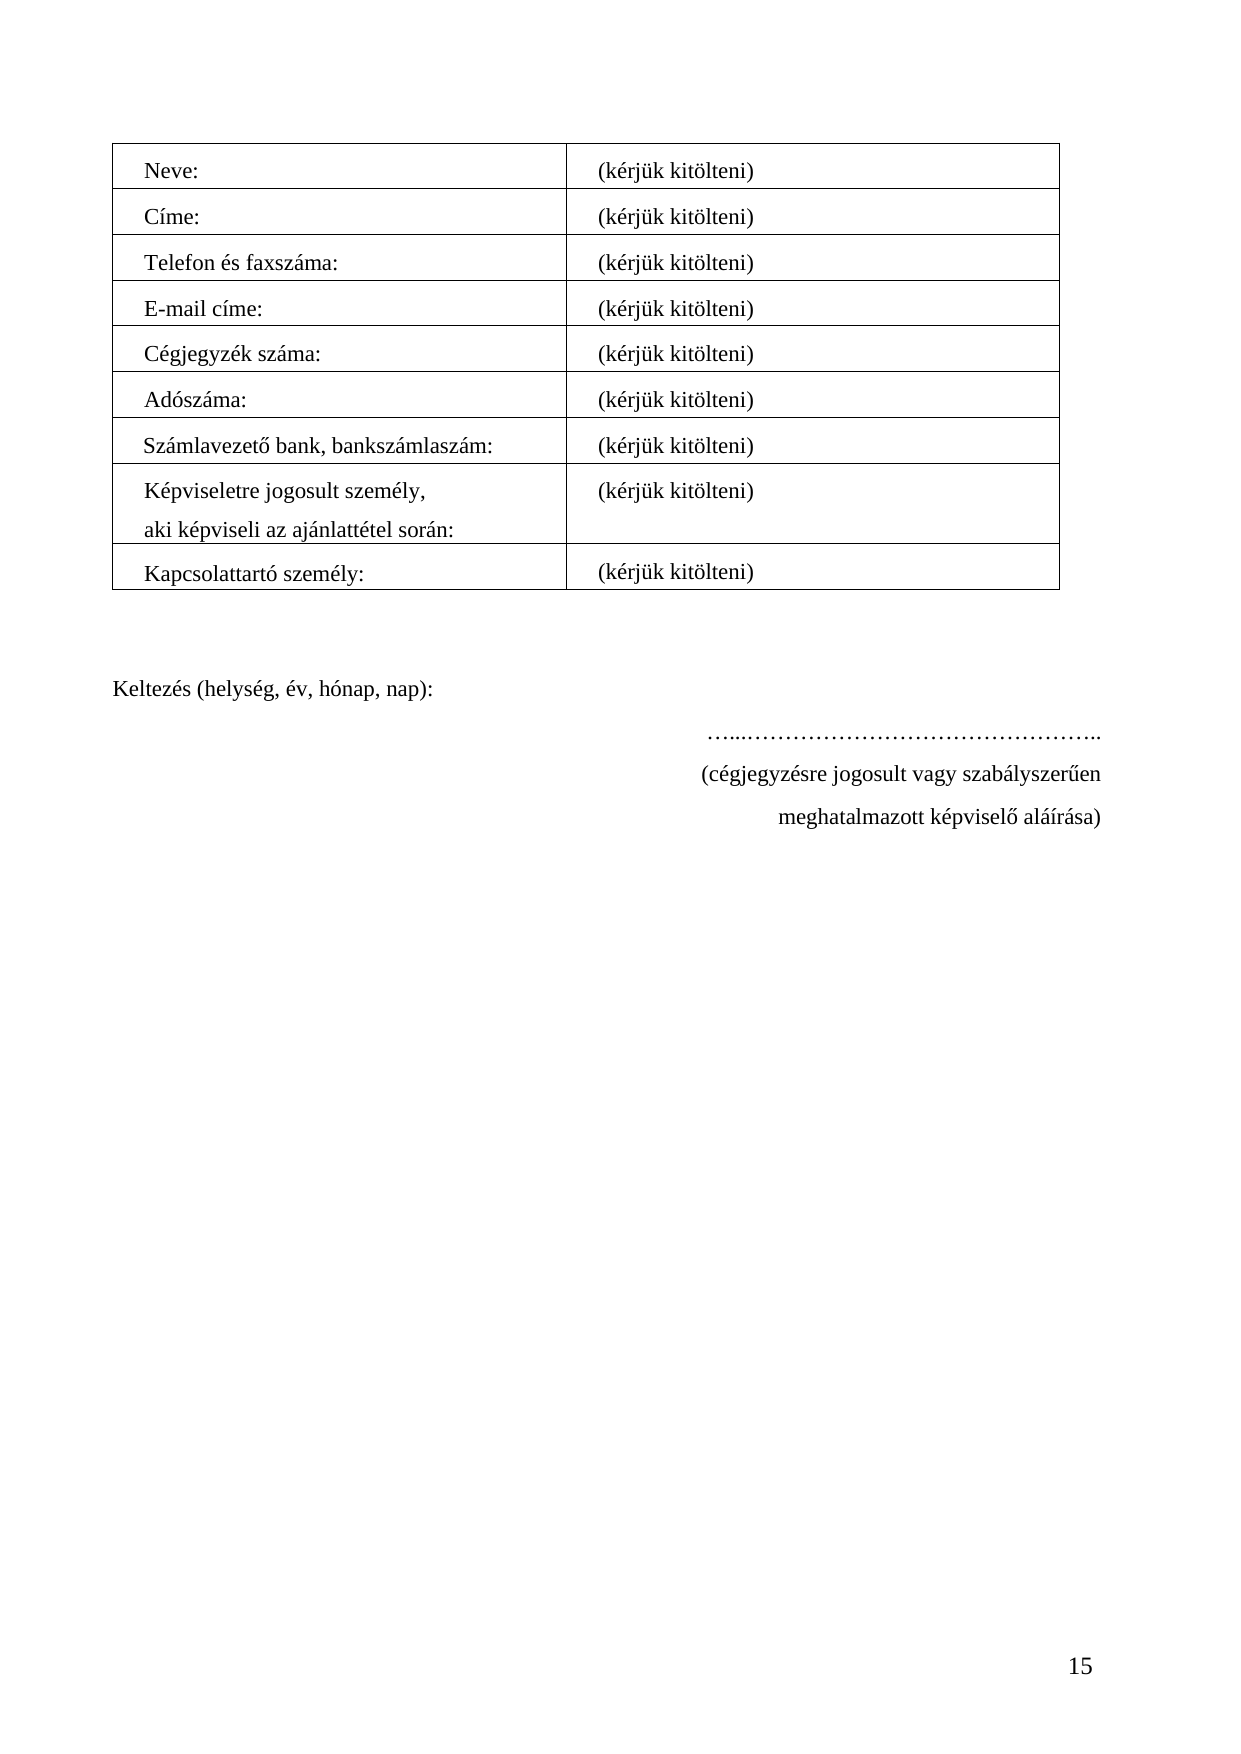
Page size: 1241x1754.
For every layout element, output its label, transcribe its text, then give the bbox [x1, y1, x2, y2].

table_cell Adószáma: [113, 372, 566, 417]
text (cégjegyzésre jogosult vagy szabályszerűen [142, 760, 1101, 787]
text …...……………………………………….. [142, 718, 1101, 744]
table_cell (kérjük kitölteni) [567, 281, 1059, 325]
table_cell Számlavezető bank, bankszámlaszám: [113, 418, 566, 462]
table_cell Kapcsolattartó személy: [113, 544, 566, 588]
table_cell Képviseletre jogosult személy, aki képviseli az ajánlattétel során: [113, 464, 566, 543]
table_cell (kérjük kitölteni) [567, 326, 1059, 371]
table_header (kérjük kitölteni) [567, 144, 1059, 188]
table_cell Cégjegyzék száma: [113, 326, 566, 371]
table_cell (kérjük kitölteni) [567, 544, 1059, 588]
table_cell (kérjük kitölteni) [567, 418, 1059, 462]
table_cell (kérjük kitölteni) [567, 464, 1059, 543]
table_cell (kérjük kitölteni) [567, 189, 1059, 234]
table_cell (kérjük kitölteni) [567, 372, 1059, 417]
text Keltezés (helység, év, hónap, nap): [112, 675, 1092, 701]
table_cell Címe: [113, 189, 566, 234]
table_cell Telefon és faxszáma: [113, 235, 566, 279]
table_header Neve: [113, 144, 566, 188]
table_cell (kérjük kitölteni) [567, 235, 1059, 279]
text meghatalmazott képviselő aláírása) [142, 803, 1101, 829]
table_cell E-mail címe: [113, 281, 566, 325]
